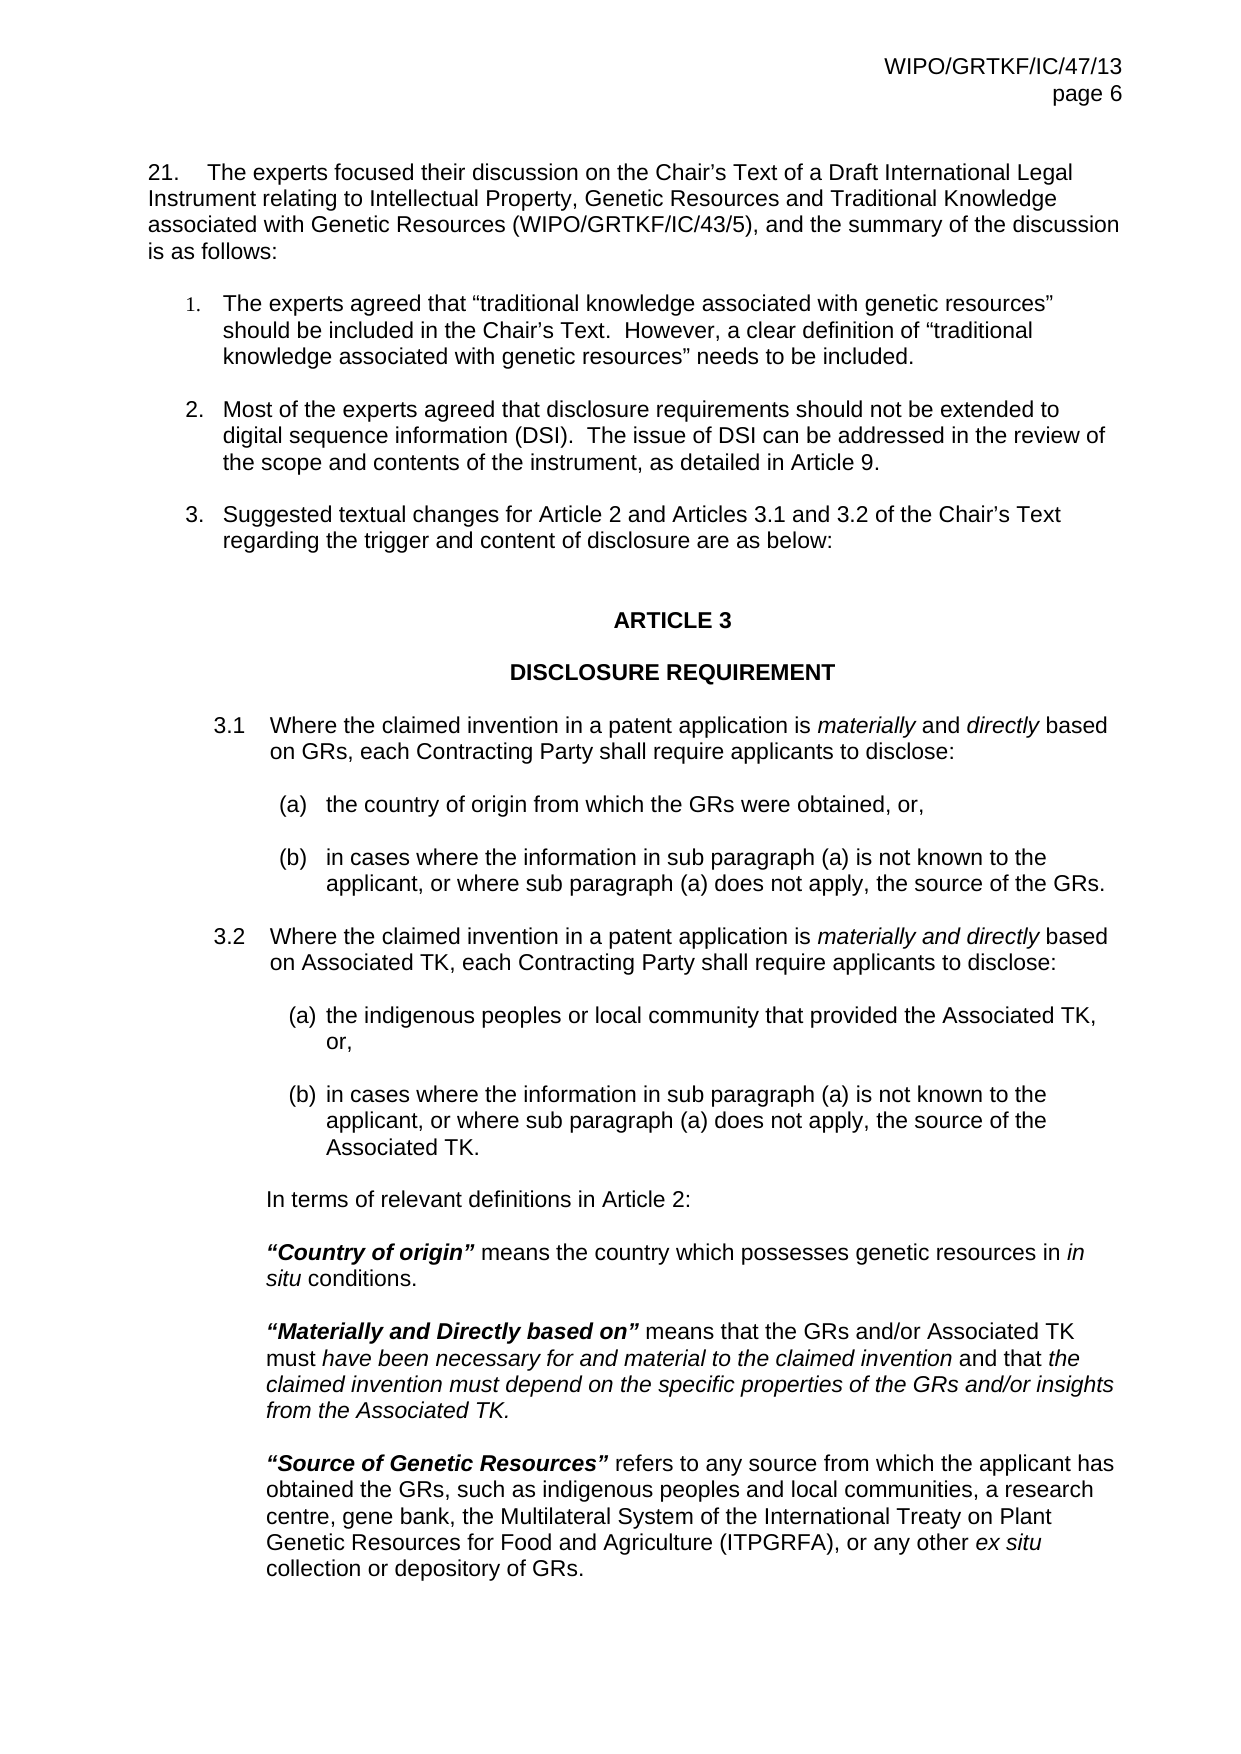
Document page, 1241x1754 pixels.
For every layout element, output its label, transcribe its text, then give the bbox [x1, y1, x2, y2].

text (b) in cases where the information in sub paragraph (a) is not known to the applicant, or where sub paragraph (a) does not apply, the source of the GRs. [279, 844, 1122, 896]
text 3.1 Where the claimed invention in a patent application is materially and directly based on GRs, each Contracting Party shall require applicants to disclose: [213, 712, 1122, 765]
text 21. The experts focused their discussion on the Chair’s Text of a Draft International Legal Instrument relating to Intellectual Property, Genetic Resources and Traditional Knowledge associated with Genetic Resources (WIPO/GRTKF/IC/43/5), and the summary of the discussion is as follows: [148, 158, 1122, 264]
list Suggested textual changes for Article 2 and Articles 3.1 and 3.2 of the Chair’s Text regarding the trigger and content of disclosure are as below: [185, 501, 1122, 554]
list ARTICLE 3 [223, 607, 1122, 633]
text “Materially and Directly based on” means that the GRs and/or Associated TK must have been necessary for and material to the claimed invention and that the claimed invention must depend on the specific properties of the GRs and/or insights from the Associated TK. [266, 1318, 1122, 1423]
list Most of the experts agreed that disclosure requirements should not be extended to digital sequence information (DSI). The issue of DSI can be addressed in the review of the scope and contents of the instrument, as detailed in Article 9. [185, 396, 1122, 475]
text “Source of Genetic Resources” refers to any source from which the applicant has obtained the GRs, such as indigenous peoples and local communities, a research centre, gene bank, the Multilateral System of the International Treaty on Plant Genetic Resources for Food and Agriculture (ITPGRFA), or any other ex situ collection or depository of GRs. [266, 1450, 1122, 1582]
list The experts agreed that “traditional knowledge associated with genetic resources” should be included in the Chair’s Text. However, a clear definition of “traditional knowledge associated with genetic resources” needs to be included. [185, 290, 1122, 369]
text 3.2 Where the claimed invention in a patent application is materially and directly based on Associated TK, each Contracting Party shall require applicants to disclose: [213, 923, 1122, 976]
text “Country of origin” means the country which possesses genetic resources in in situ conditions. [266, 1239, 1122, 1292]
list the country of origin from which the GRs were obtained, or, [279, 791, 1122, 817]
list DISCLOSURE REQUIREMENT [223, 659, 1122, 686]
text (a) the indigenous peoples or local community that provided the Associated TK, or, [288, 1002, 1122, 1054]
text In terms of relevant definitions in Article 2: [266, 1186, 1122, 1213]
text (b) in cases where the information in sub paragraph (a) is not known to the applicant, or where sub paragraph (a) does not apply, the source of the Associated TK. [288, 1081, 1122, 1160]
